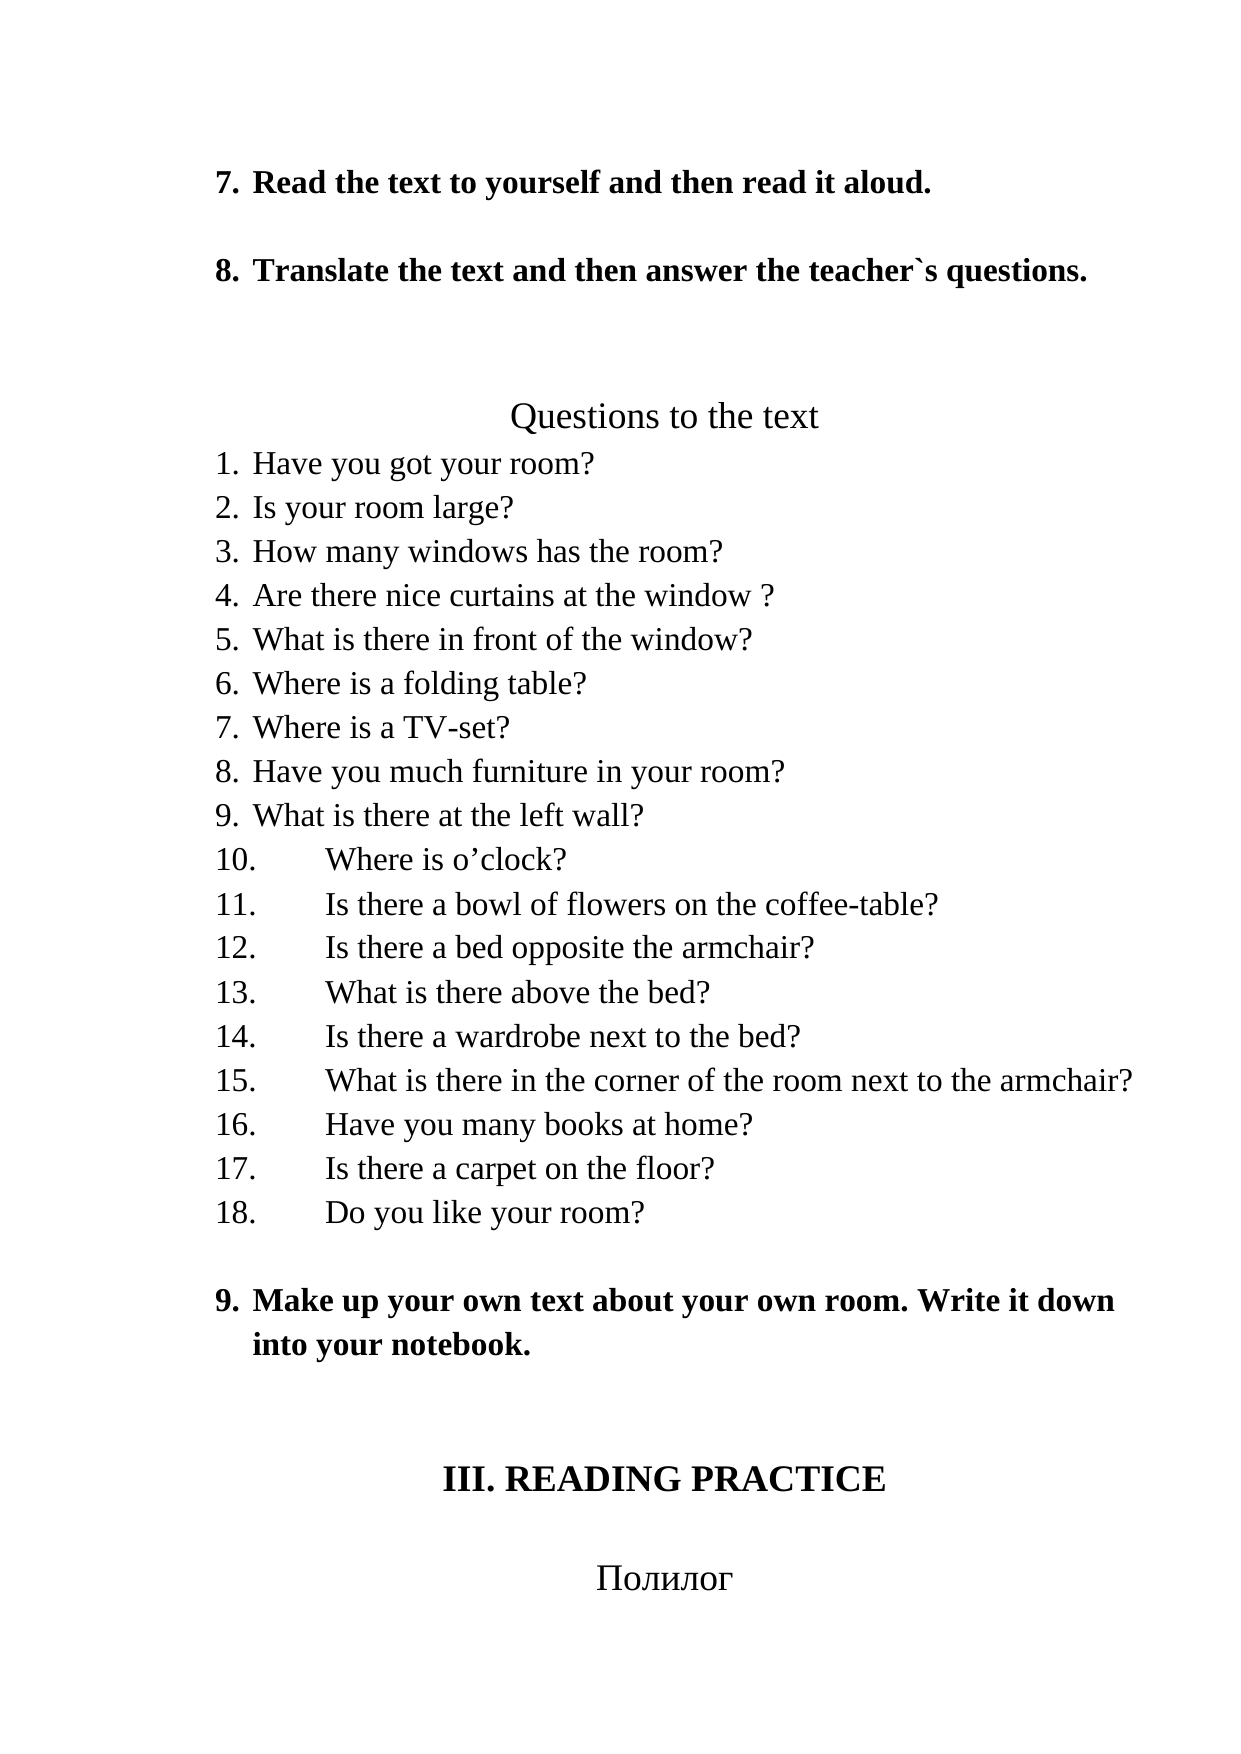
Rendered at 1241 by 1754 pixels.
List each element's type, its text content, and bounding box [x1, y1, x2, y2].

list Have you many books at home? [215, 1104, 1152, 1142]
list Is there a bed opposite the armchair? [215, 928, 1152, 966]
list Have you much furniture in your room? [215, 752, 1152, 790]
list Where is a TV-set? [215, 707, 1152, 746]
list Is your room large? [215, 487, 1152, 526]
list Where is o’clock? [215, 840, 1152, 878]
list Is there a bowl of flowers on the coffee-table? [215, 884, 1152, 922]
list Read the text to yourself and then read it aloud. [215, 162, 1152, 201]
list Are there nice curtains at the window ? [215, 575, 1152, 614]
list Translate the text and then answer the teacher`s questions. [215, 250, 1152, 289]
list Have you got your room? [215, 443, 1152, 481]
list Where is a folding table? [215, 663, 1152, 702]
list What is there above the bed? [215, 972, 1152, 1010]
text Questions to the text [177, 393, 1152, 437]
list Is there a carpet on the floor? [215, 1148, 1152, 1186]
text III. READING PRACTICE [177, 1457, 1152, 1500]
text Полилог [177, 1556, 1152, 1599]
list Is there a wardrobe next to the bed? [215, 1016, 1152, 1054]
list Do you like your room? [215, 1192, 1152, 1231]
list Make up your own text about your own room. Write it down into your notebook. [215, 1280, 1152, 1363]
list What is there in the corner of the room next to the armchair? [215, 1060, 1152, 1098]
list What is there in front of the window? [215, 619, 1152, 658]
list How many windows has the room? [215, 531, 1152, 569]
list What is there at the left wall? [215, 796, 1152, 834]
